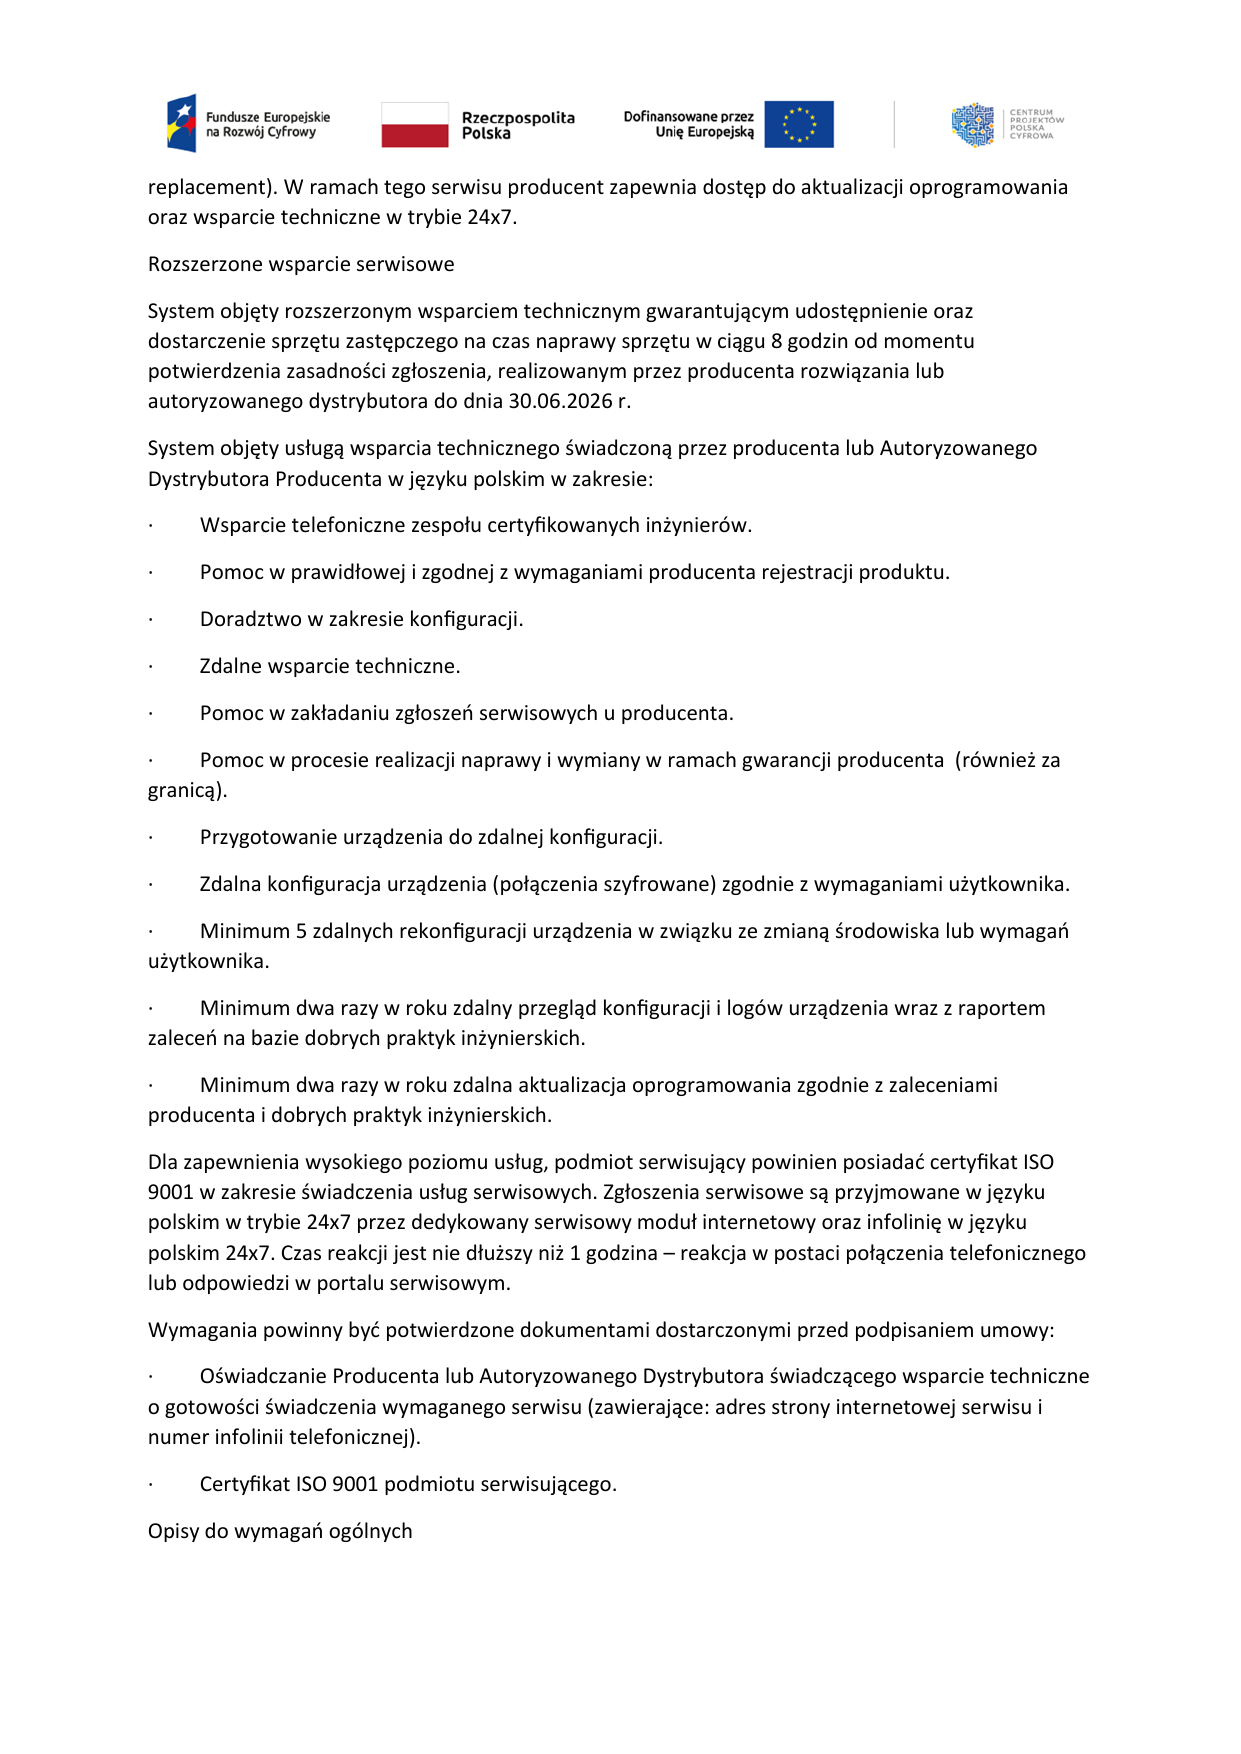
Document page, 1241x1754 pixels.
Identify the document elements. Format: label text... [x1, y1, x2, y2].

text System objęty rozszerzonym wsparciem technicznym gwarantującym udostępnienie oraz dostarczenie sprzętu zastępczego na czas naprawy sprzętu w ciągu 8 godzin od momentu potwierdzenia zasadności zgłoszenia, realizowanym przez producenta rozwiązania lub autoryzowanego dystrybutora do dnia 30.06.2026 r. [148, 296, 1093, 415]
text Rozszerzone wsparcie serwisowe [148, 249, 1093, 277]
picture [147, 73, 1093, 172]
text Dla zapewnienia wysokiego poziomu usług, podmiot serwisujący powinien posiadać certyfikat ISO 9001 w zakresie świadczenia usług serwisowych. Zgłoszenia serwisowe są przyjmowane w języku polskim w trybie 24x7 przez dedykowany serwisowy moduł internetowy oraz infolinię w języku polskim 24x7. Czas reakcji jest nie dłuższy niż 1 godzina – reakcja w postaci połączenia telefonicznego lub odpowiedzi w portalu serwisowym. [148, 1147, 1093, 1296]
text Opisy do wymagań ogólnych [148, 1516, 1093, 1544]
text · Certyfikat ISO 9001 podmiotu serwisującego. [148, 1469, 1093, 1497]
text · Zdalna konfiguracja urządzenia (połączenia szyfrowane) zgodnie z wymaganiami użytkownika. [148, 869, 1093, 897]
text · Minimum dwa razy w roku zdalna aktualizacja oprogramowania zgodnie z zaleceniami producenta i dobrych praktyk inżynierskich. [148, 1070, 1093, 1128]
text · Minimum 5 zdalnych rekonfiguracji urządzenia w związku ze zmianą środowiska lub wymagań użytkownika. [148, 916, 1093, 974]
text · Doradztwo w zakresie konfiguracji. [148, 604, 1093, 632]
text · Pomoc w zakładaniu zgłoszeń serwisowych u producenta. [148, 698, 1093, 726]
text · Wsparcie telefoniczne zespołu certyfikowanych inżynierów. [148, 511, 1093, 539]
text · Pomoc w prawidłowej i zgodnej z wymaganiami producenta rejestracji produktu. [148, 557, 1093, 586]
text · Oświadczanie Producenta lub Autoryzowanego Dystrybutora świadczącego wsparcie techniczne o gotowości świadczenia wymaganego serwisu (zawierające: adres strony internetowej serwisu i numer infolinii telefonicznej). [148, 1362, 1093, 1450]
text System objęty usługą wsparcia technicznego świadczoną przez producenta lub Autoryzowanego Dystrybutora Producenta w języku polskim w zakresie: [148, 433, 1093, 492]
text · Minimum dwa razy w roku zdalny przegląd konfiguracji i logów urządzenia wraz z raportem zaleceń na bazie dobrych praktyk inżynierskich. [148, 993, 1093, 1051]
text Wymagania powinny być potwierdzone dokumentami dostarczonymi przed podpisaniem umowy: [148, 1315, 1093, 1343]
text · Zdalne wsparcie techniczne. [148, 651, 1093, 679]
text · Przygotowanie urządzenia do zdalnej konfiguracji. [148, 822, 1093, 850]
text · Pomoc w procesie realizacji naprawy i wymiany w ramach gwarancji producenta (również za granicą). [148, 745, 1093, 803]
